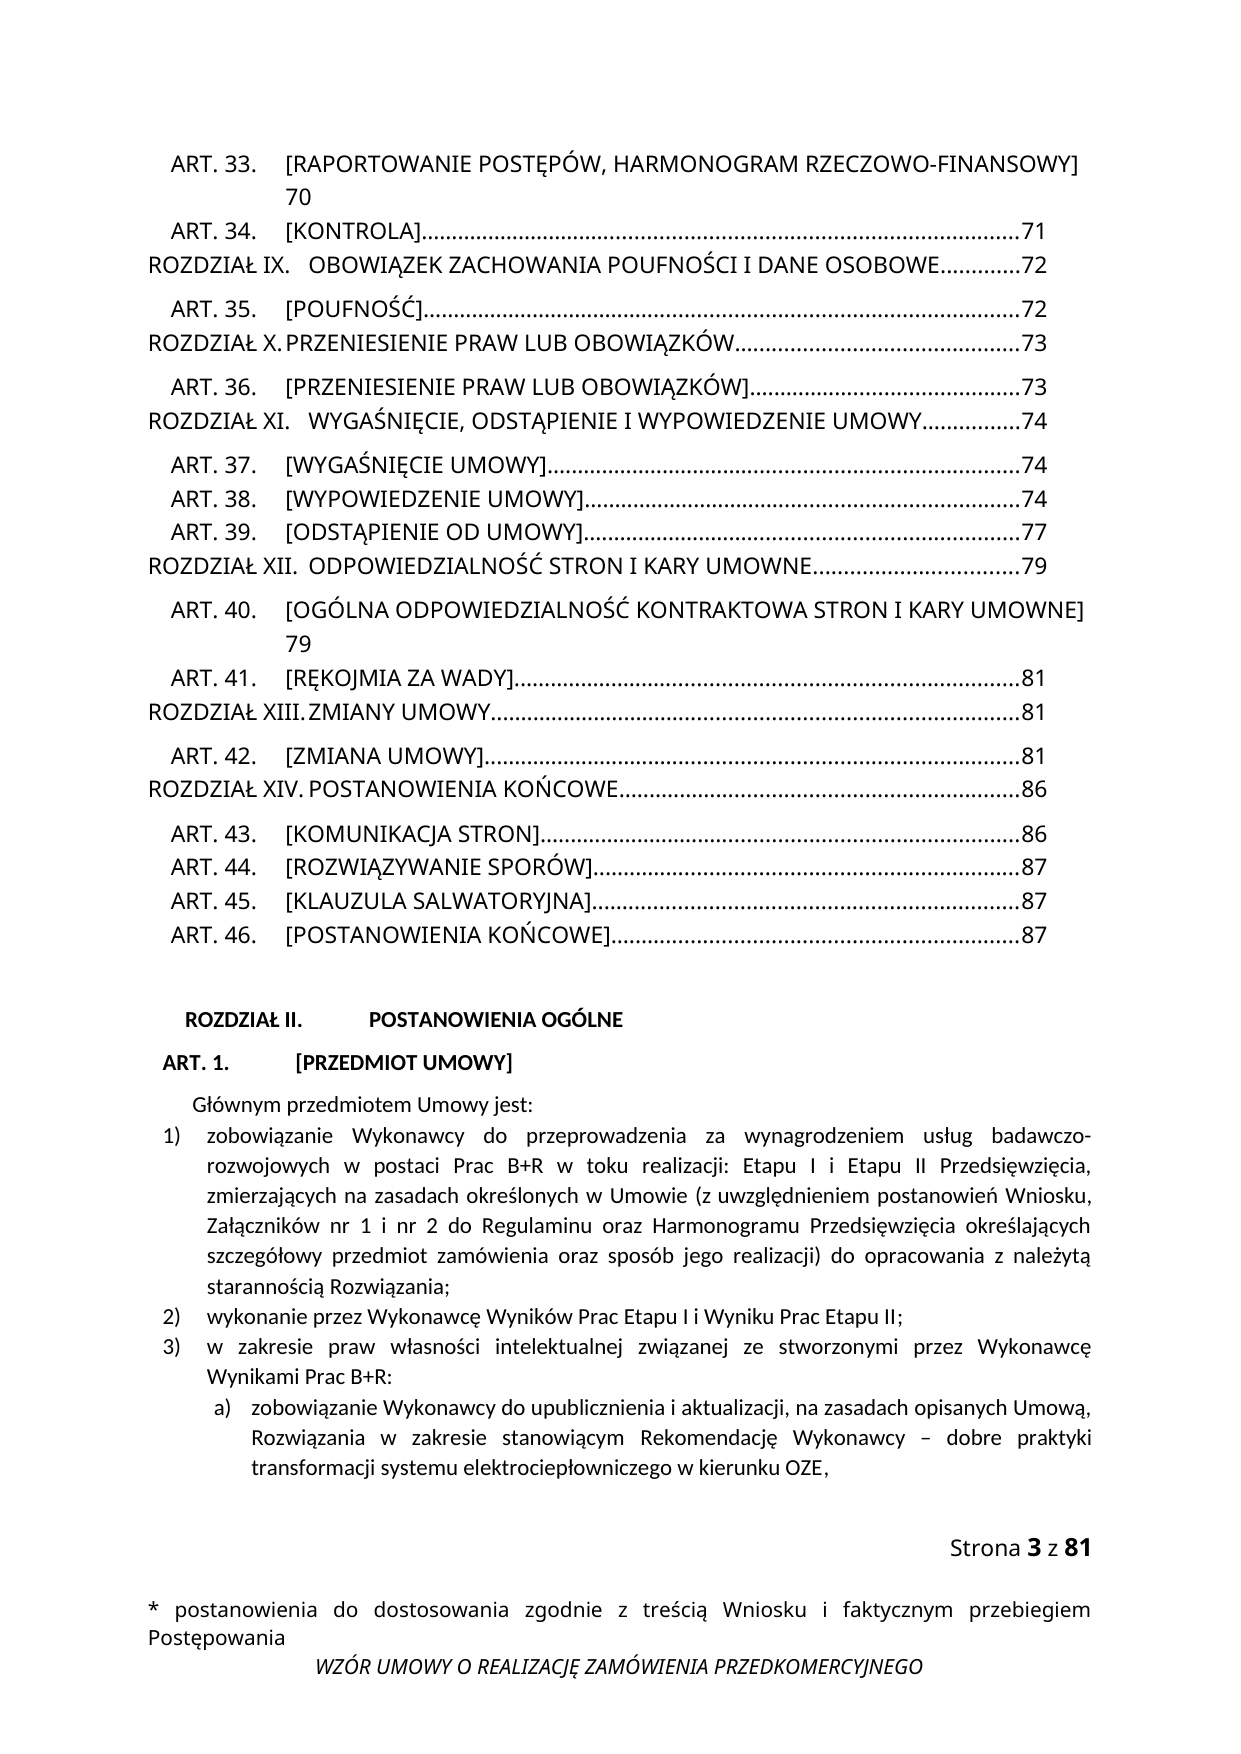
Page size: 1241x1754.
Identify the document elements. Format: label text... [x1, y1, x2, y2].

subtitle POSTANOWIENIA OGÓLNE [185, 1005, 1093, 1033]
list Głównym przedmiotem Umowy jest: [192, 1091, 1093, 1118]
list zobowiązanie Wykonawcy do upublicznienia i aktualizacji, na zasadach opisanych Umową, Rozwiązania w zakresie stanowiącym Rekomendację Wykonawcy – dobre praktyki transformacji systemu elektrociepłowniczego w kierunku OZE, [213, 1393, 1093, 1481]
list zobowiązanie Wykonawcy do przeprowadzenia za wynagrodzeniem usług badawczo-rozwojowych w postaci Prac B+R w toku realizacji: Etapu I i Etapu II Przedsięwzięcia, zmierzających na zasadach określonych w Umowie (z uwzględnieniem postanowień Wniosku, Załączników nr 1 i nr 2 do Regulaminu oraz Harmonogramu Przedsięwzięcia określających szczegółowy przedmiot zamówienia oraz sposób jego realizacji) do opracowania z należytą starannością Rozwiązania; [162, 1121, 1093, 1300]
list wykonanie przez Wykonawcę Wyników Prac Etapu I i Wyniku Prac Etapu II; [162, 1302, 1093, 1330]
list w zakresie praw własności intelektualnej związanej ze stworzonymi przez Wykonawcę Wynikami Prac B+R: [162, 1332, 1093, 1390]
subtitle [PRZEDMIOT UMOWY] [148, 1048, 1093, 1076]
